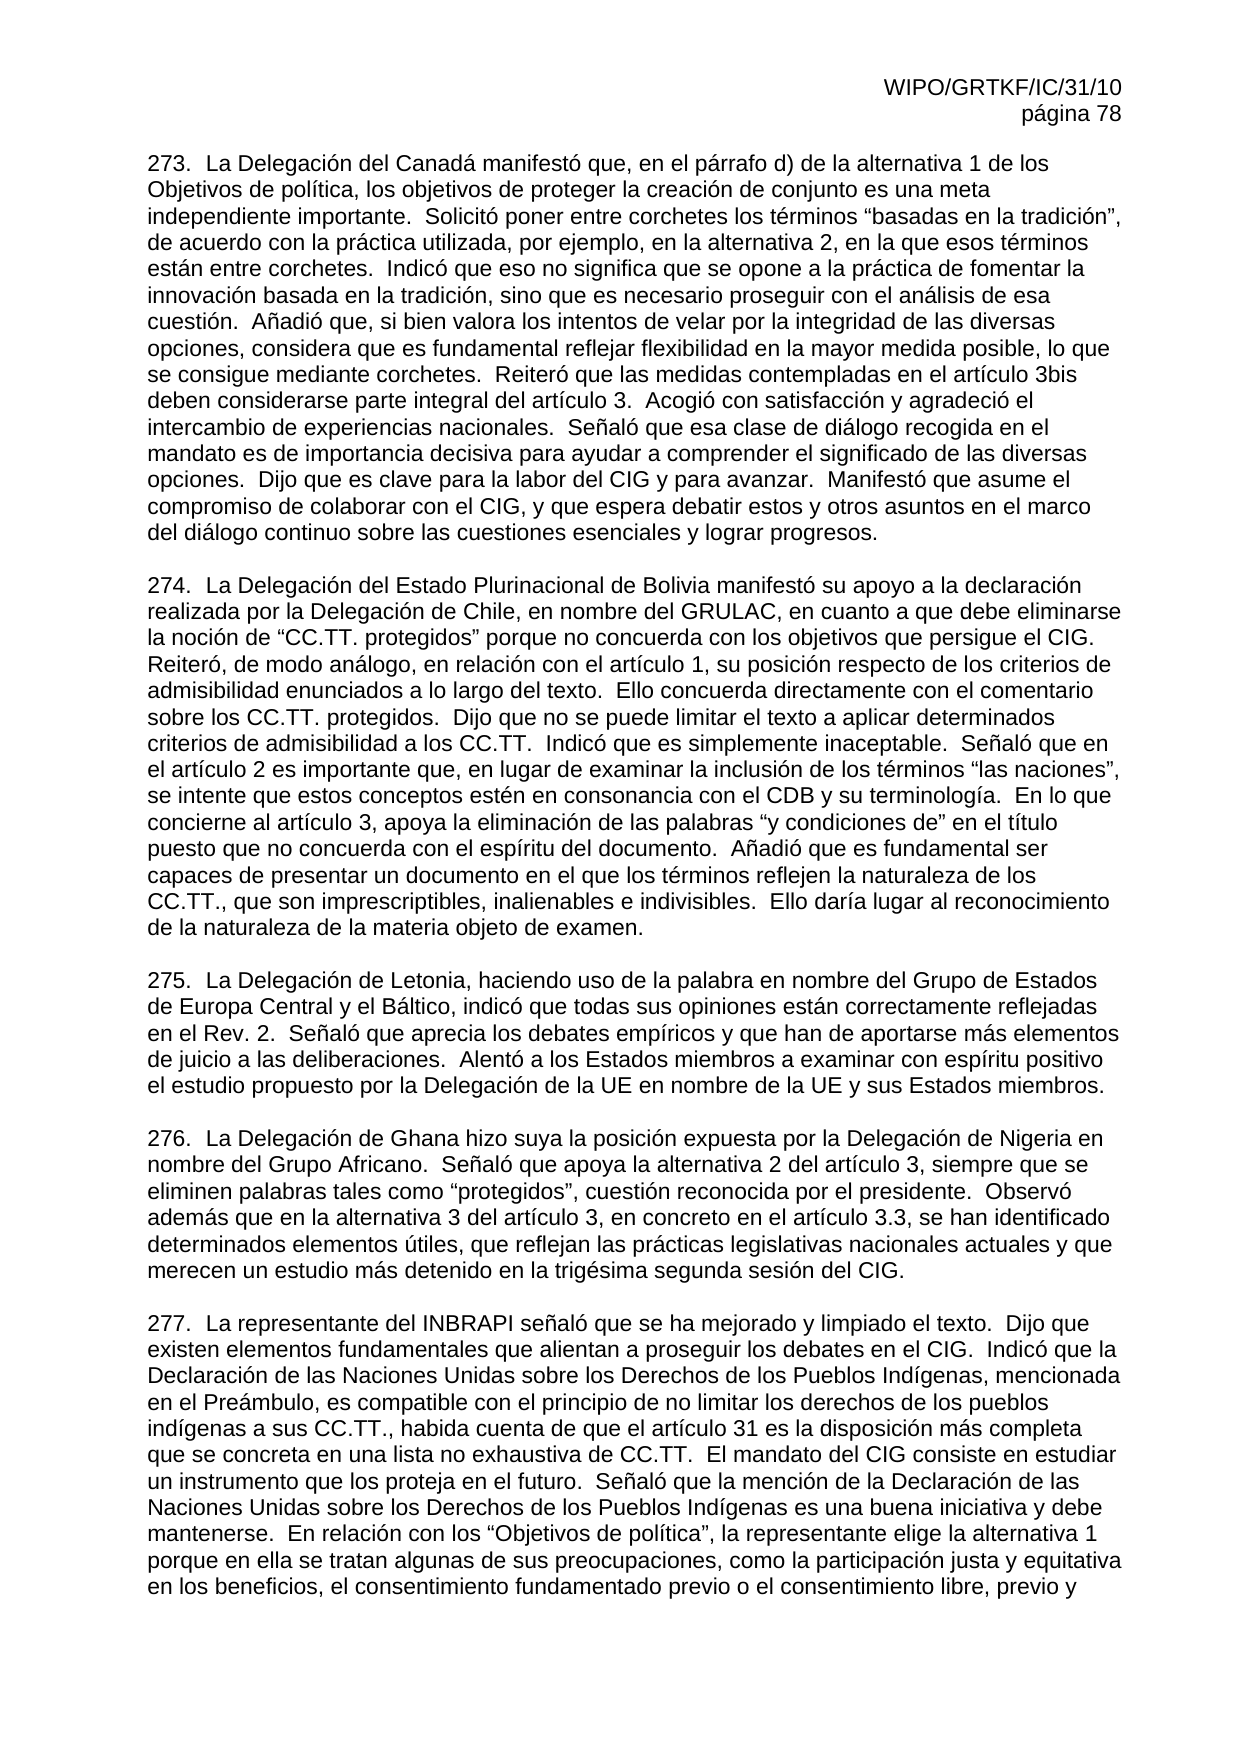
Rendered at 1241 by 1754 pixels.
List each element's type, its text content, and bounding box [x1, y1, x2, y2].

list La Delegación del Canadá manifestó que, en el párrafo d) de la alternativa 1 de los Objetivos de política, los objetivos de proteger la creación de conjunto es una meta independiente importante. Solicitó poner entre corchetes los términos “basadas en la tradición”, de acuerdo con la práctica utilizada, por ejemplo, en la alternativa 2, en la que esos términos están entre corchetes. Indicó que eso no significa que se opone a la práctica de fomentar la innovación basada en la tradición, sino que es necesario proseguir con el análisis de esa cuestión. Añadió que, si bien valora los intentos de velar por la integridad de las diversas opciones, considera que es fundamental reflejar flexibilidad en la mayor medida posible, lo que se consigue mediante corchetes. Reiteró que las medidas contempladas en el artículo 3bis deben considerarse parte integral del artículo 3. Acogió con satisfacción y agradeció el intercambio de experiencias nacionales. Señaló que esa clase de diálogo recogida en el mandato es de importancia decisiva para ayudar a comprender el significado de las diversas opciones. Dijo que es clave para la labor del CIG y para avanzar. Manifestó que asume el compromiso de colaborar con el CIG, y que espera debatir estos y otros asuntos en el marco del diálogo continuo sobre las cuestiones esenciales y lograr progresos. [147, 150, 1122, 545]
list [147, 1309, 1122, 1599]
list La Delegación de Letonia, haciendo uso de la palabra en nombre del Grupo de Estados de Europa Central y el Báltico, indicó que todas sus opiniones están correctamente reflejadas en el Rev. 2. Señaló que aprecia los debates empíricos y que han de aportarse más elementos de juicio a las deliberaciones. Alentó a los Estados miembros a examinar con espíritu positivo el estudio propuesto por la Delegación de la UE en nombre de la UE y sus Estados miembros. [147, 967, 1122, 1099]
list La Delegación del Estado Plurinacional de Bolivia manifestó su apoyo a la declaración realizada por la Delegación de Chile, en nombre del GRULAC, en cuanto a que debe eliminarse la noción de “CC.TT. protegidos” porque no concuerda con los objetivos que persigue el CIG. Reiteró, de modo análogo, en relación con el artículo 1, su posición respecto de los criterios de admisibilidad enunciados a lo largo del texto. Ello concuerda directamente con el comentario sobre los CC.TT. protegidos. Dijo que no se puede limitar el texto a aplicar determinados criterios de admisibilidad a los CC.TT. Indicó que es simplemente inaceptable. Señaló que en el artículo 2 es importante que, en lugar de examinar la inclusión de los términos “las naciones”, se intente que estos conceptos estén en consonancia con el CDB y su terminología. En lo que concierne al artículo 3, apoya la eliminación de las palabras “y condiciones de” en el título puesto que no concuerda con el espíritu del documento. Añadió que es fundamental ser capaces de presentar un documento en el que los términos reflejen la naturaleza de los CC.TT., que son imprescriptibles, inalienables e indivisibles. Ello daría lugar al reconocimiento de la naturaleza de la materia objeto de examen. [147, 572, 1122, 941]
list La Delegación de Ghana hizo suya la posición expuesta por la Delegación de Nigeria en nombre del Grupo Africano. Señaló que apoya la alternativa 2 del artículo 3, siempre que se eliminen palabras tales como “protegidos”, cuestión reconocida por el presidente. Observó además que en la alternativa 3 del artículo 3, en concreto en el artículo 3.3, se han identificado determinados elementos útiles, que reflejan las prácticas legislativas nacionales actuales y que merecen un estudio más detenido en la trigésima segunda sesión del CIG. [147, 1125, 1122, 1283]
